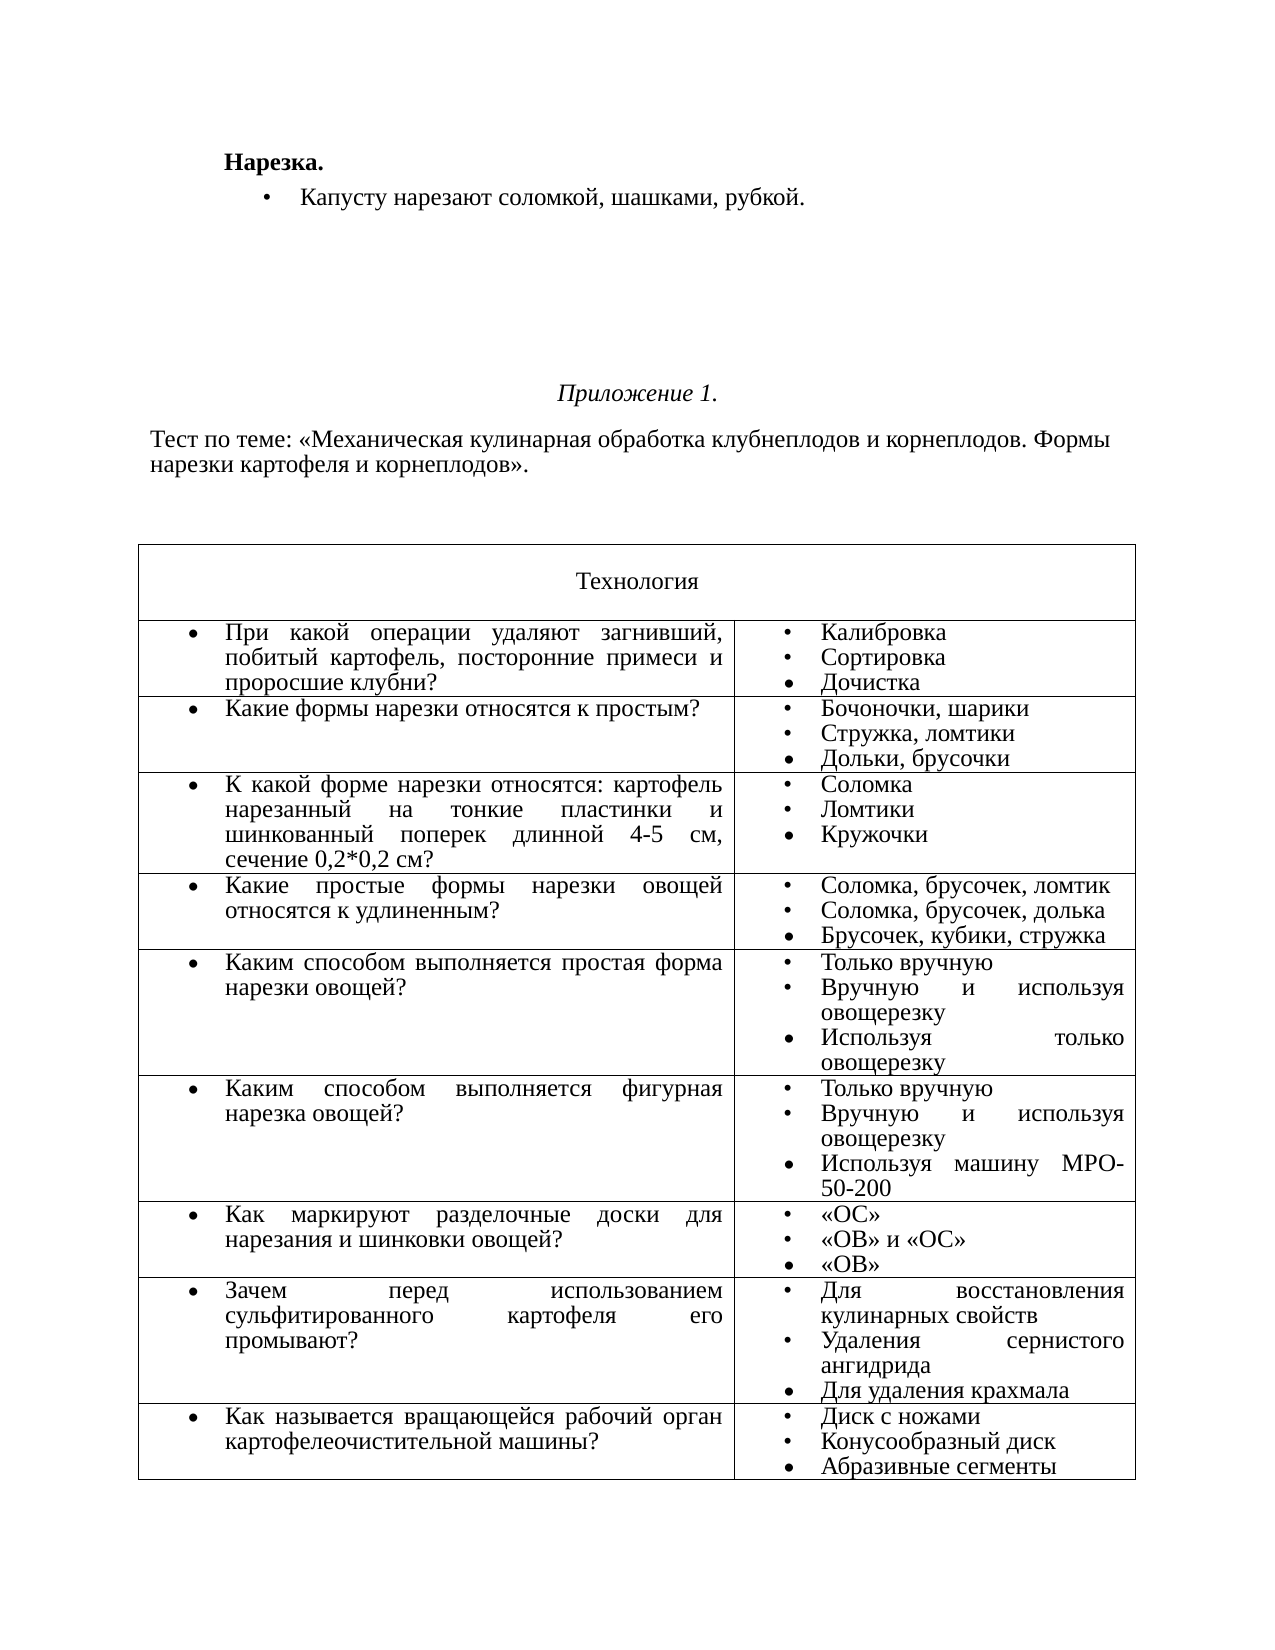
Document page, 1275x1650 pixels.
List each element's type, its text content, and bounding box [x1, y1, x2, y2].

table_cell Как называется вращающейся рабочий орган картофелеочистительной машины? [139, 1404, 734, 1479]
table_cell Только вручную Вручную и используя овощерезку Используя машину МРО-50-200 [735, 1076, 1135, 1201]
table_cell Соломка, брусочек, ломтик Соломка, брусочек, долька Брусочек, кубики, стружка [735, 874, 1135, 949]
table_cell Соломка Ломтики Кружочки [735, 773, 1135, 873]
table_cell Какие формы нарезки относятся к простым? [139, 697, 734, 772]
table_cell «ОС» «ОВ» и «ОС» «ОВ» [735, 1202, 1135, 1277]
text Нарезка. [224, 150, 1125, 175]
table_cell Зачем перед использованием сульфитированного картофеля его промывают? [139, 1278, 734, 1403]
text Приложение 1. [150, 381, 1125, 406]
table_cell Как маркируют разделочные доски для нарезания и шинковки овощей? [139, 1202, 734, 1277]
table_cell Каким способом выполняется фигурная нарезка овощей? [139, 1076, 734, 1201]
table_cell Для восстановления кулинарных свойств Удаления сернистого ангидрида Для удаления крахмала [735, 1278, 1135, 1403]
table_cell К какой форме нарезки относятся: картофель нарезанный на тонкие пластинки и шинкованный поперек длинной 4-5 см, сечение 0,2*0,2 см? [139, 773, 734, 873]
table_cell При какой операции удаляют загнивший, побитый картофель, посторонние примеси и проросшие клубни? [139, 621, 734, 696]
table_cell Бочоночки, шарики Стружка, ломтики Дольки, брусочки [735, 697, 1135, 772]
table_cell Какие простые формы нарезки овощей относятся к удлиненным? [139, 874, 734, 949]
text Тест по теме: «Механическая кулинарная обработка клубнеплодов и корнеплодов. Формы нарезки картофеля и корнеплодов». [150, 427, 1125, 477]
table_cell Диск с ножами Конусообразный диск Абразивные сегменты [735, 1404, 1135, 1479]
table_header Технология [139, 545, 1135, 620]
list Капусту нарезают соломкой, шашками, рубкой. [262, 185, 1125, 210]
table_cell Только вручную Вручную и используя овощерезку Используя только овощерезку [735, 950, 1135, 1075]
table_cell Калибровка Сортировка Дочистка [735, 621, 1135, 696]
table_cell Каким способом выполняется простая форма нарезки овощей? [139, 950, 734, 1075]
